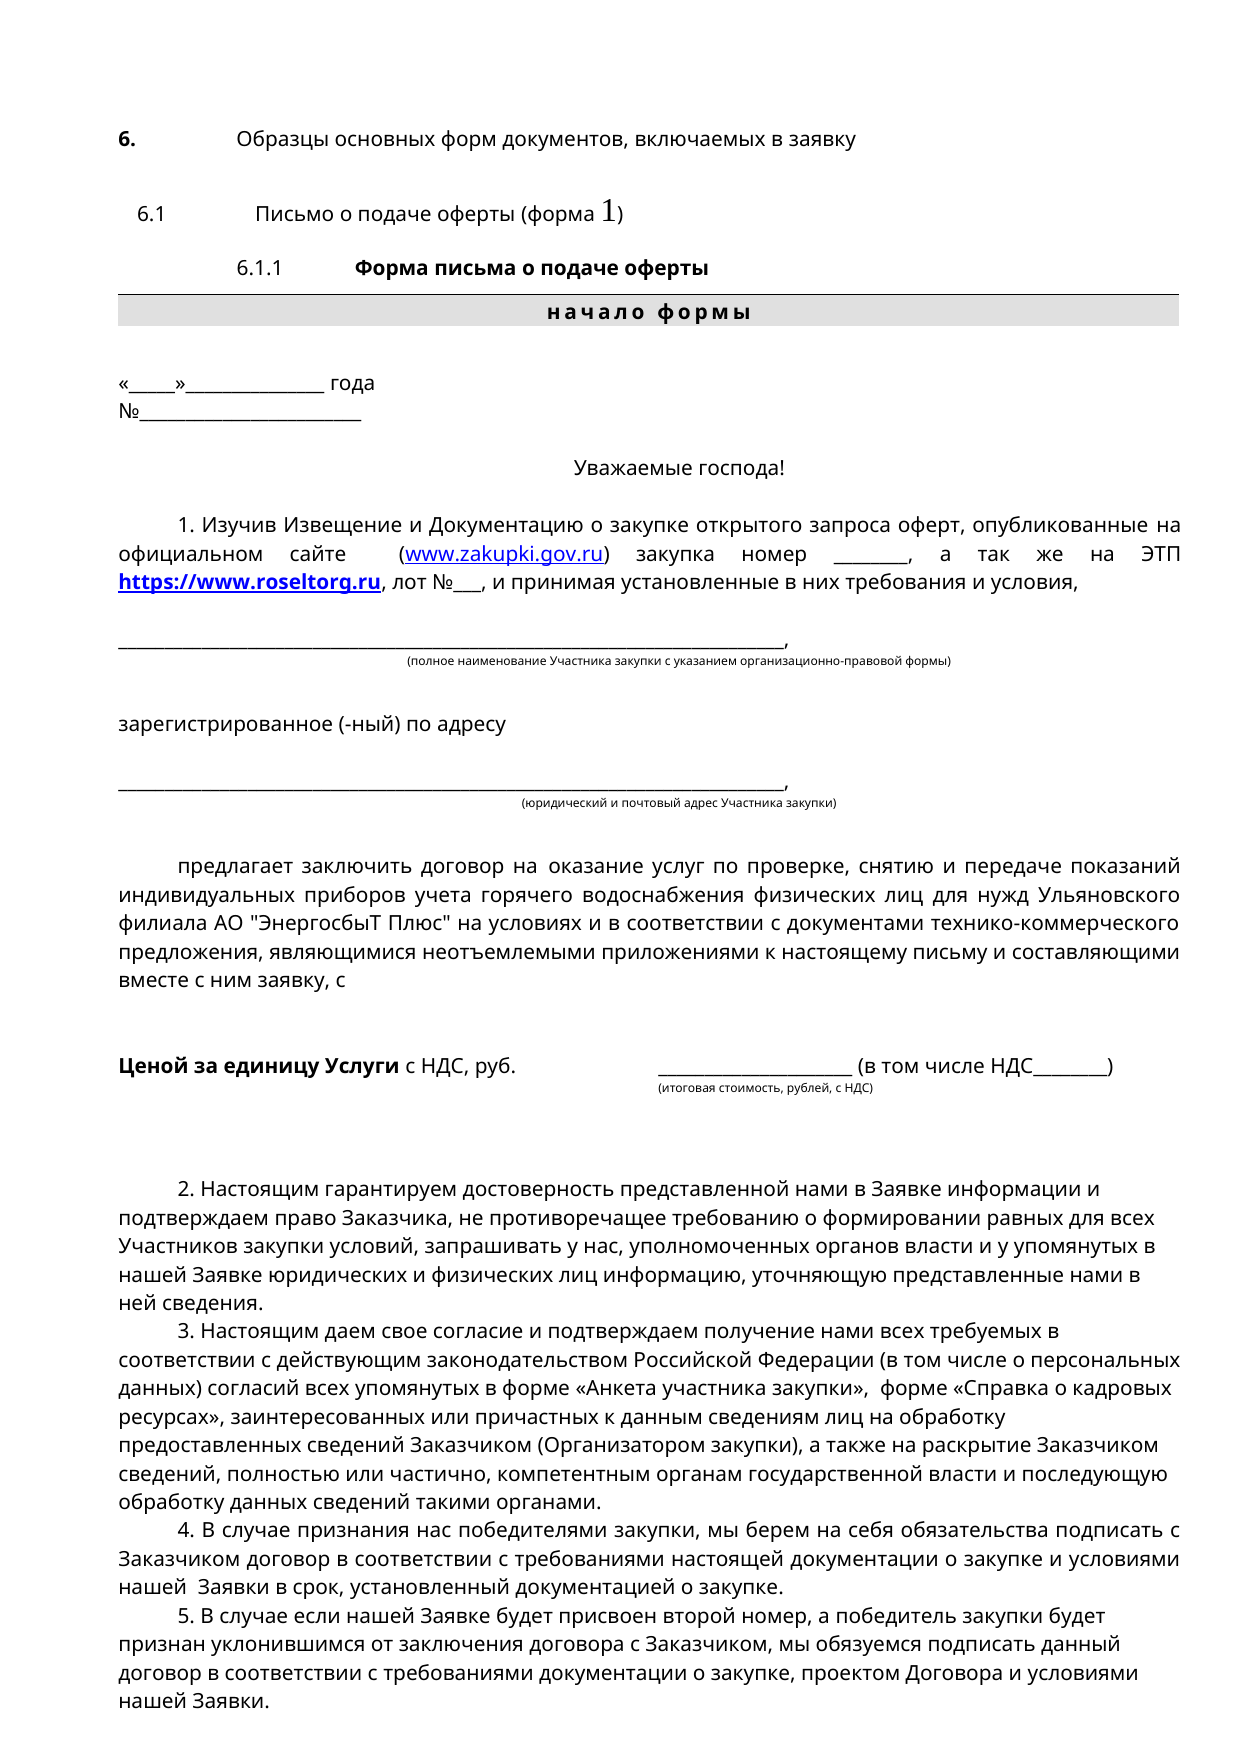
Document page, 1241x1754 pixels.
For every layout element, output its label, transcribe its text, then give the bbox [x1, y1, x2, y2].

text предлагает заключить договор на оказание услуг по проверке, снятию и передаче показаний индивидуальных приборов учета горячего водоснабжения физических лиц для нужд Ульяновского филиала АО "ЭнергосбыТ Плюс" на условиях и в соответствии с документами технико-коммерческого предложения, являющимися неотъемлемыми приложениями к настоящему письму и составляющими вместе с ним заявку, с [118, 852, 1181, 994]
text начало формы [118, 295, 1179, 326]
text 1. Изучив Извещение и Документацию о закупке открытого запроса оферт, опубликованные на официальном сайте (www.zakupki.gov.ru) закупка номер ________, а так же на ЭТП https://www.roseltorg.ru, лот №___, и принимая установленные в них требования и условия, [118, 510, 1181, 596]
text ________________________________________________________________________, [118, 624, 1181, 653]
text Уважаемые господа! [118, 453, 1181, 482]
text 3. Настоящим даем свое согласие и подтверждаем получение нами всех требуемых в соответствии с действующим законодательством Российской Федерации (в том числе о персональных данных) согласий всех упомянутых в форме «Анкета участника закупки», форме «Справка о кадровых ресурсах», заинтересованных или причастных к данным сведениям лиц на обработку предоставленных сведений Заказчиком (Организатором закупки), а также на раскрытие Заказчиком сведений, полностью или частично, компетентным органам государственной власти и последующую обработку данных сведений такими органами. [118, 1317, 1181, 1516]
subtitle Письмо о подаче оферты (форма 1) [137, 190, 1181, 228]
text зарегистрированное (-ный) по адресу [118, 709, 1181, 738]
text (полное наименование Участника закупки с указанием организационно-правовой формы) [118, 653, 1181, 681]
subtitle Образцы основных форм документов, включаемых в заявку [118, 124, 1181, 152]
text ________________________________________________________________________, [118, 766, 1181, 795]
text (юридический и почтовый адрес Участника закупки) [118, 795, 1181, 823]
text «_____»_______________ года [118, 368, 635, 397]
text 5. В случае если нашей Заявке будет присвоен второй номер, а победитель закупки будет признан уклонившимся от заключения договора с Заказчиком, мы обязуемся подписать данный договор в соответствии с требованиями документации о закупке, проектом Договора и условиями нашей Заявки. [118, 1601, 1181, 1715]
text №________________________ [118, 397, 635, 425]
table_header _____________________ (в том числе НДС________) (итоговая стоимость, рублей, с НДС) [647, 1051, 1187, 1117]
list Форма письма о подаче оферты [236, 253, 1181, 282]
text 2. Настоящим гарантируем достоверность представленной нами в Заявке информации и подтверждаем право Заказчика, не противоречащее требованию о формировании равных для всех Участников закупки условий, запрашивать у нас, уполномоченных органов власти и у упомянутых в нашей Заявке юридических и физических лиц информацию, уточняющую представленные нами в ней сведения. [118, 1174, 1181, 1317]
text 4. В случае признания нас победителями закупки, мы берем на себя обязательства подписать с Заказчиком договор в соответствии с требованиями настоящей документации о закупке и условиями нашей Заявки в срок, установленный документацией о закупке. [118, 1516, 1181, 1601]
table_header Ценой за единицу Услуги с НДС, руб. [107, 1051, 647, 1117]
